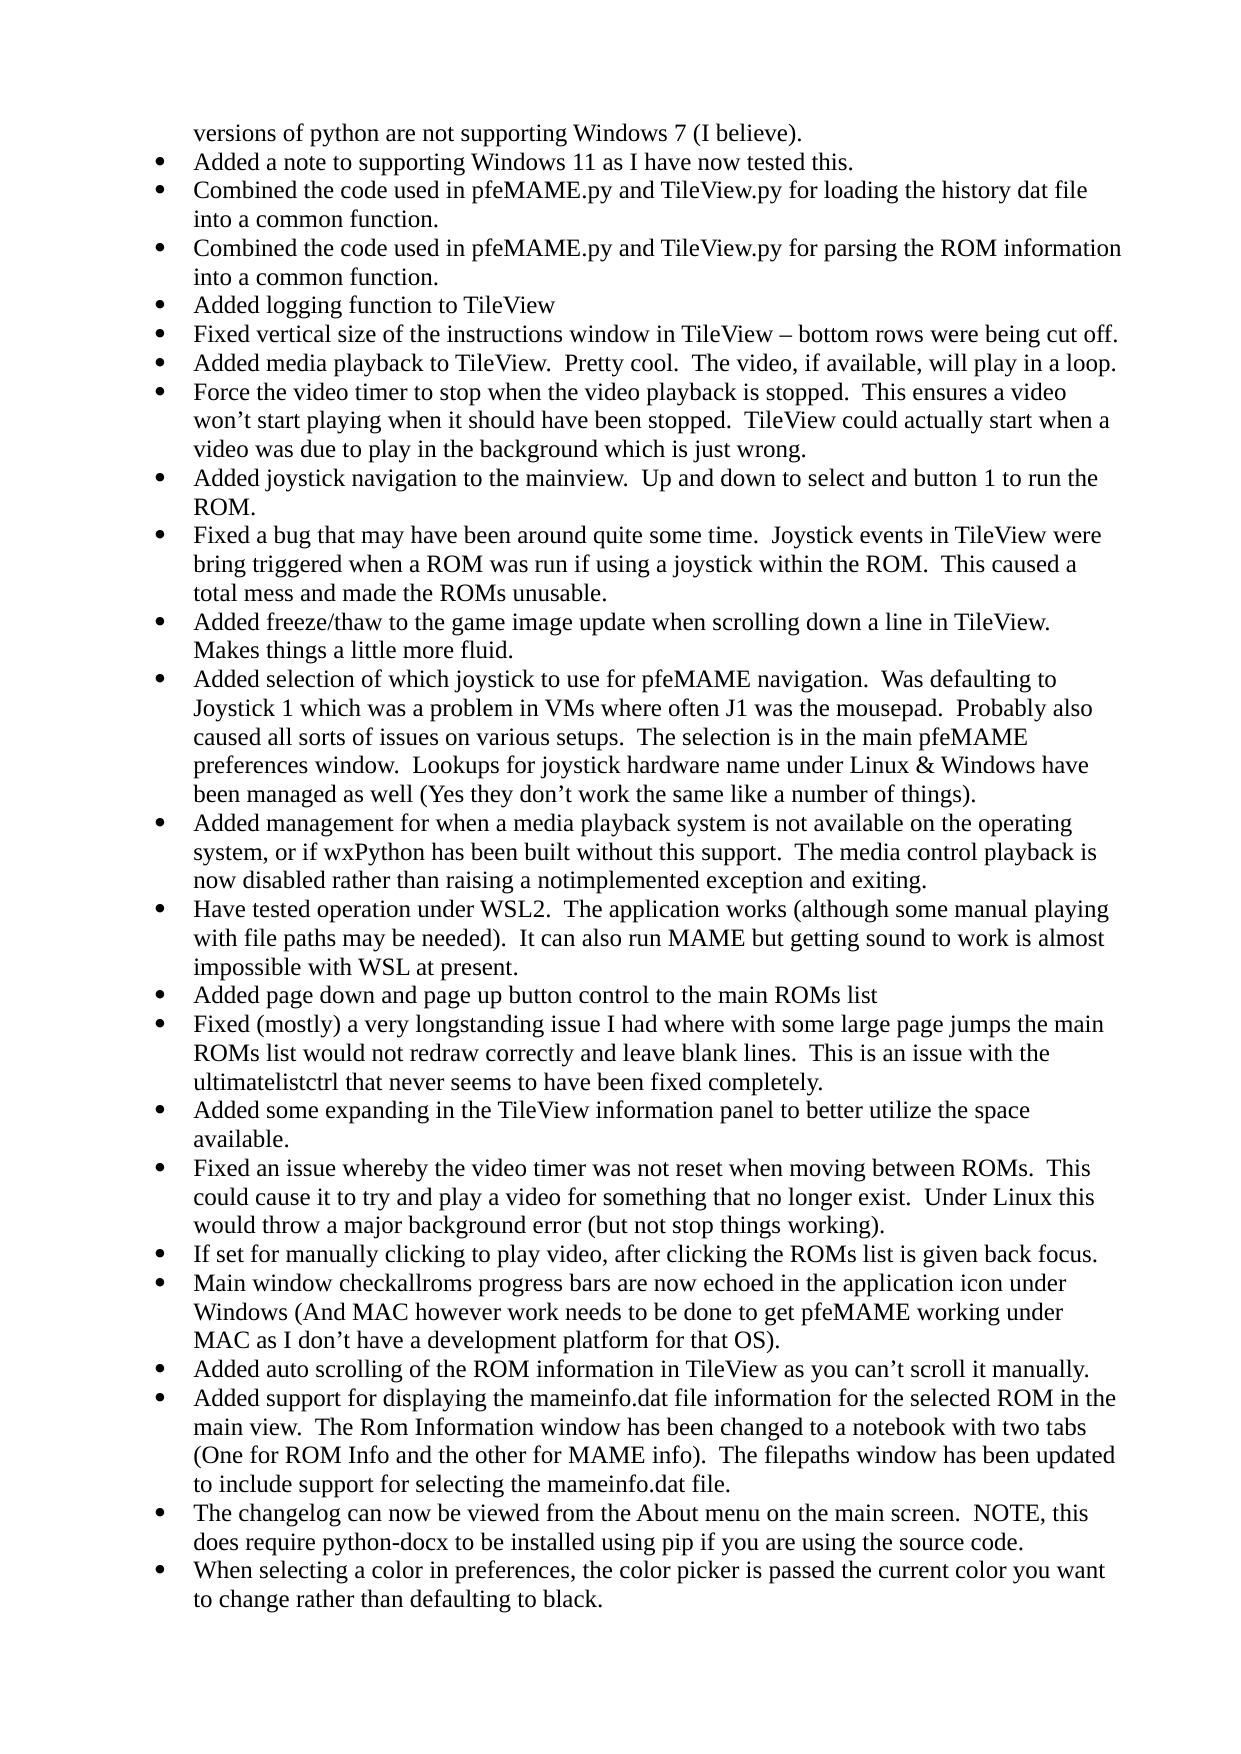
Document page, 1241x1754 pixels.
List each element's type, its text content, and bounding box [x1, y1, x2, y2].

list Force the video timer to stop when the video playback is stopped. This ensures a video won’t start playing when it should have been stopped. TileView could actually start when a video was due to play in the background which is just wrong. [156, 377, 1122, 463]
list Added some expanding in the TileView information panel to better utilize the space available. [156, 1096, 1122, 1153]
list Added joystick navigation to the mainview. Up and down to select and button 1 to run the ROM. [156, 463, 1122, 521]
list Added a note to supporting Windows 11 as I have now tested this. [156, 147, 1122, 176]
list Have tested operation under WSL2. The application works (although some manual playing with file paths may be needed). It can also run MAME but getting sound to work is almost impossible with WSL at present. [156, 894, 1122, 981]
list Added auto scrolling of the ROM information in TileView as you can’t scroll it manually. [156, 1354, 1122, 1383]
list Fixed an issue whereby the video timer was not reset when moving between ROMs. This could cause it to try and play a video for something that no longer exist. Under Linux this would throw a major background error (but not stop things working). [156, 1153, 1122, 1239]
list Main window checkallroms progress bars are now echoed in the application icon under Windows (And MAC however work needs to be done to get pfeMAME working under MAC as I don’t have a development platform for that OS). [156, 1268, 1122, 1354]
list If set for manually clicking to play video, after clicking the ROMs list is given back focus. [156, 1239, 1122, 1268]
list Fixed a bug that may have been around quite some time. Joystick events in TileView were bring triggered when a ROM was run if using a joystick within the ROM. This caused a total mess and made the ROMs unusable. [156, 521, 1122, 607]
list Added logging function to TileView [156, 291, 1122, 319]
list Added selection of which joystick to use for pfeMAME navigation. Was defaulting to Joystick 1 which was a problem in VMs where often J1 was the mousepad. Probably also caused all sorts of issues on various setups. The selection is in the main pfeMAME preferences window. Lookups for joystick hardware name under Linux & Windows have been managed as well (Yes they don’t work the same like a number of things). [156, 664, 1122, 808]
list Added media playback to TileView. Pretty cool. The video, if available, will play in a loop. [156, 348, 1122, 377]
list The changelog can now be viewed from the About menu on the main screen. NOTE, this does require python-docx to be installed using pip if you are using the source code. [156, 1498, 1122, 1556]
list Fixed (mostly) a very longstanding issue I had where with some large page jumps the main ROMs list would not redraw correctly and leave blank lines. This is an issue with the ultimatelistctrl that never seems to have been fixed completely. [156, 1009, 1122, 1096]
list Added management for when a media playback system is not available on the operating system, or if wxPython has been built without this support. The media control playback is now disabled rather than raising a notimplemented exception and exiting. [156, 808, 1122, 894]
list Added freeze/thaw to the game image update when scrolling down a line in TileView. Makes things a little more fluid. [156, 607, 1122, 664]
list Added support for displaying the mameinfo.dat file information for the selected ROM in the main view. The Rom Information window has been changed to a notebook with two tabs (One for ROM Info and the other for MAME info). The filepaths window has been updated to include support for selecting the mameinfo.dat file. [156, 1383, 1122, 1498]
list Combined the code used in pfeMAME.py and TileView.py for parsing the ROM information into a common function. [156, 233, 1122, 291]
list Added page down and page up button control to the main ROMs list [156, 981, 1122, 1009]
list Combined the code used in pfeMAME.py and TileView.py for loading the history dat file into a common function. [156, 176, 1122, 233]
list Fixed vertical size of the instructions window in TileView – bottom rows were being cut off. [156, 319, 1122, 348]
list When selecting a color in preferences, the color picker is passed the current color you want to change rather than defaulting to black. [156, 1556, 1122, 1613]
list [156, 118, 1122, 147]
